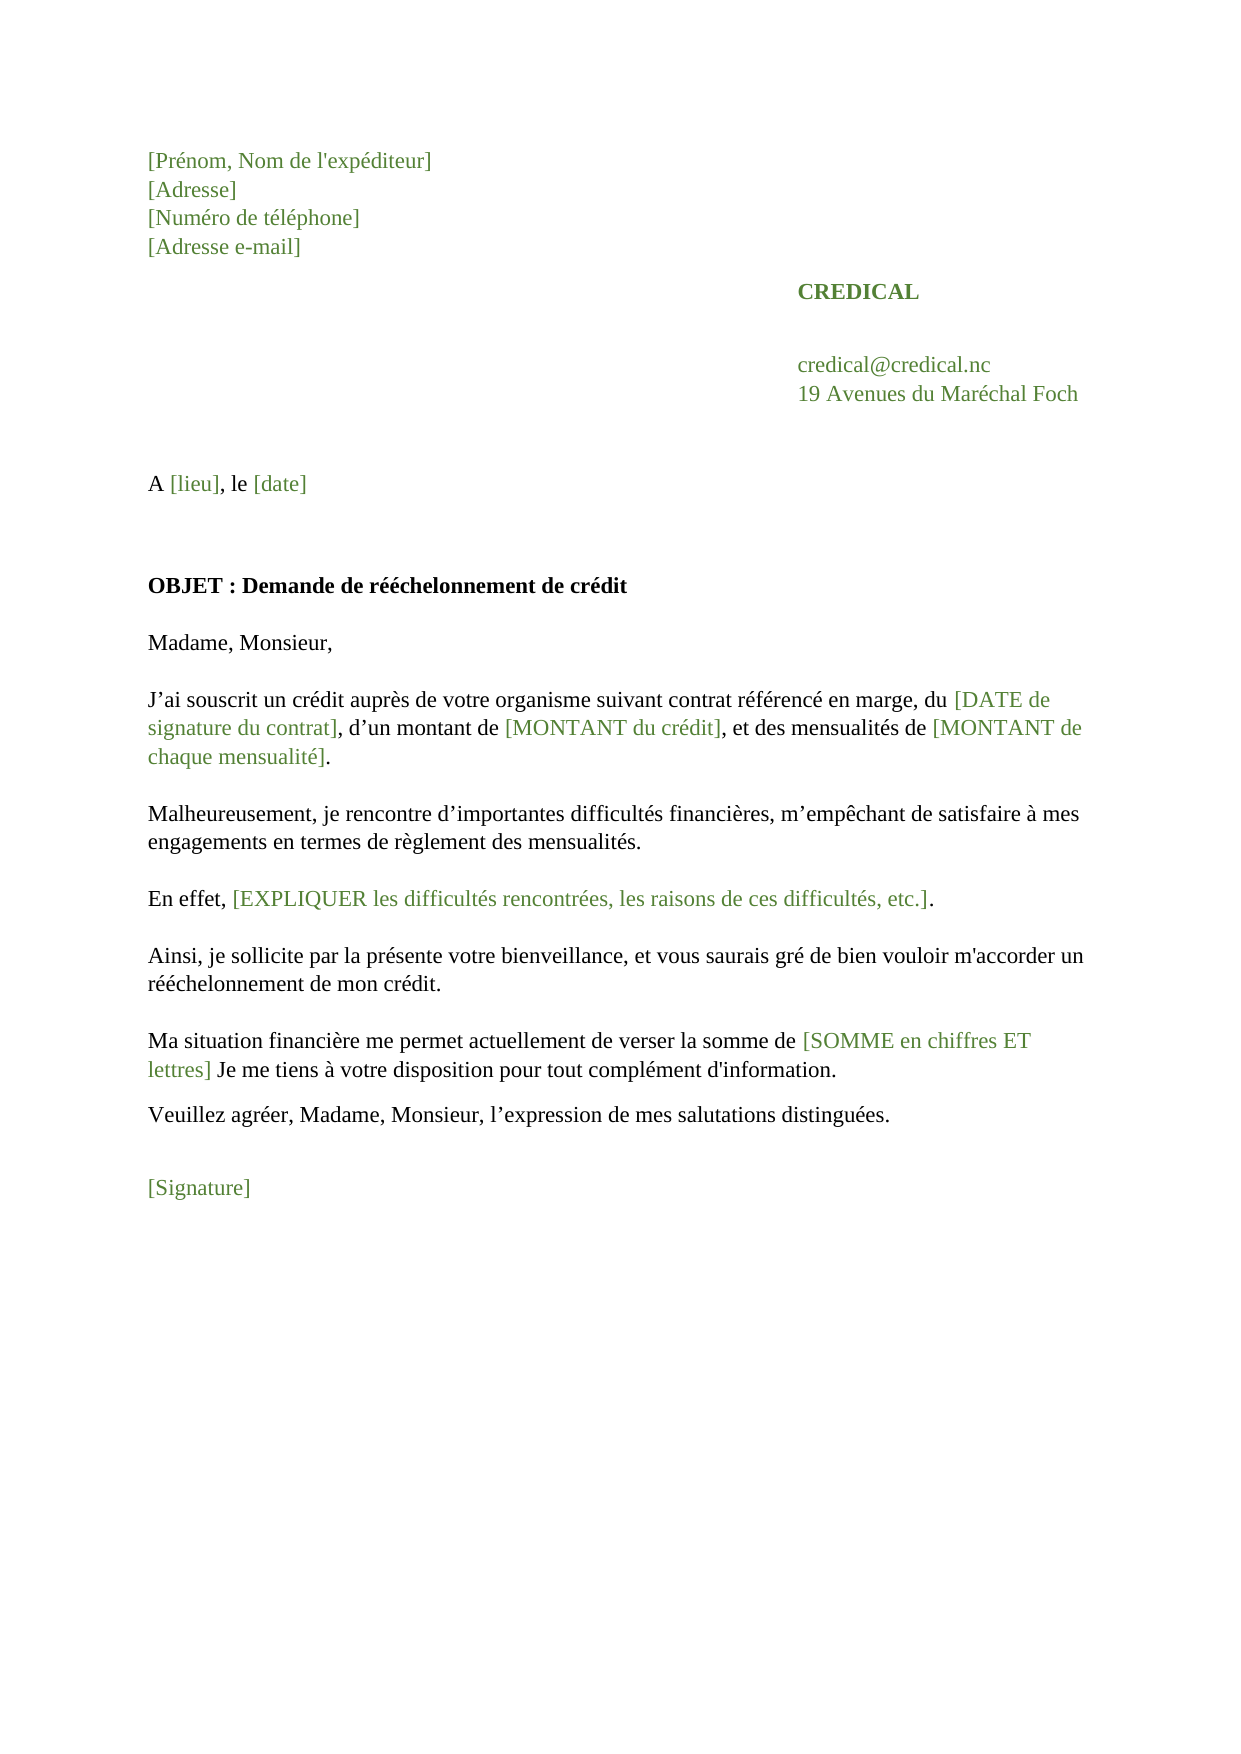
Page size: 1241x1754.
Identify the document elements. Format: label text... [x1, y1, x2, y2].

text [Prénom, Nom de l'expéditeur] [Adresse] [Numéro de téléphone] [Adresse e-mail] [148, 148, 1093, 259]
text credical@credical.nc 19 Avenues du Maréchal Foch [797, 323, 1093, 406]
text Veuillez agréer, Madame, Monsieur, l’expression de mes salutations distinguées. [148, 1101, 1093, 1127]
text CREDICAL [797, 278, 1093, 304]
text [Signature] [148, 1146, 1093, 1201]
text OBJET : Demande de rééchelonnement de crédit Madame, Monsieur, J’ai souscrit un crédit auprès de votre organisme suivant contrat référencé en marge, du [DATE de signature du contrat], d’un montant de [MONTANT du crédit], et des mensualités de [MONTANT de chaque mensualité]. Malheureusement, je rencontre d’importantes difficultés financières, m’empêchant de satisfaire à mes engagements en termes de règlement des mensualités. En effet, [EXPLIQUER les difficultés rencontrées, les raisons de ces difficultés, etc.]. Ainsi, je sollicite par la présente votre bienveillance, et vous saurais gré de bien vouloir m'accorder un rééchelonnement de mon crédit. Ma situation financière me permet actuellement de verser la somme de [SOMME en chiffres ET lettres] Je me tiens à votre disposition pour tout complément d'information. [148, 515, 1093, 1082]
text A [lieu], le [date] [148, 470, 1093, 497]
